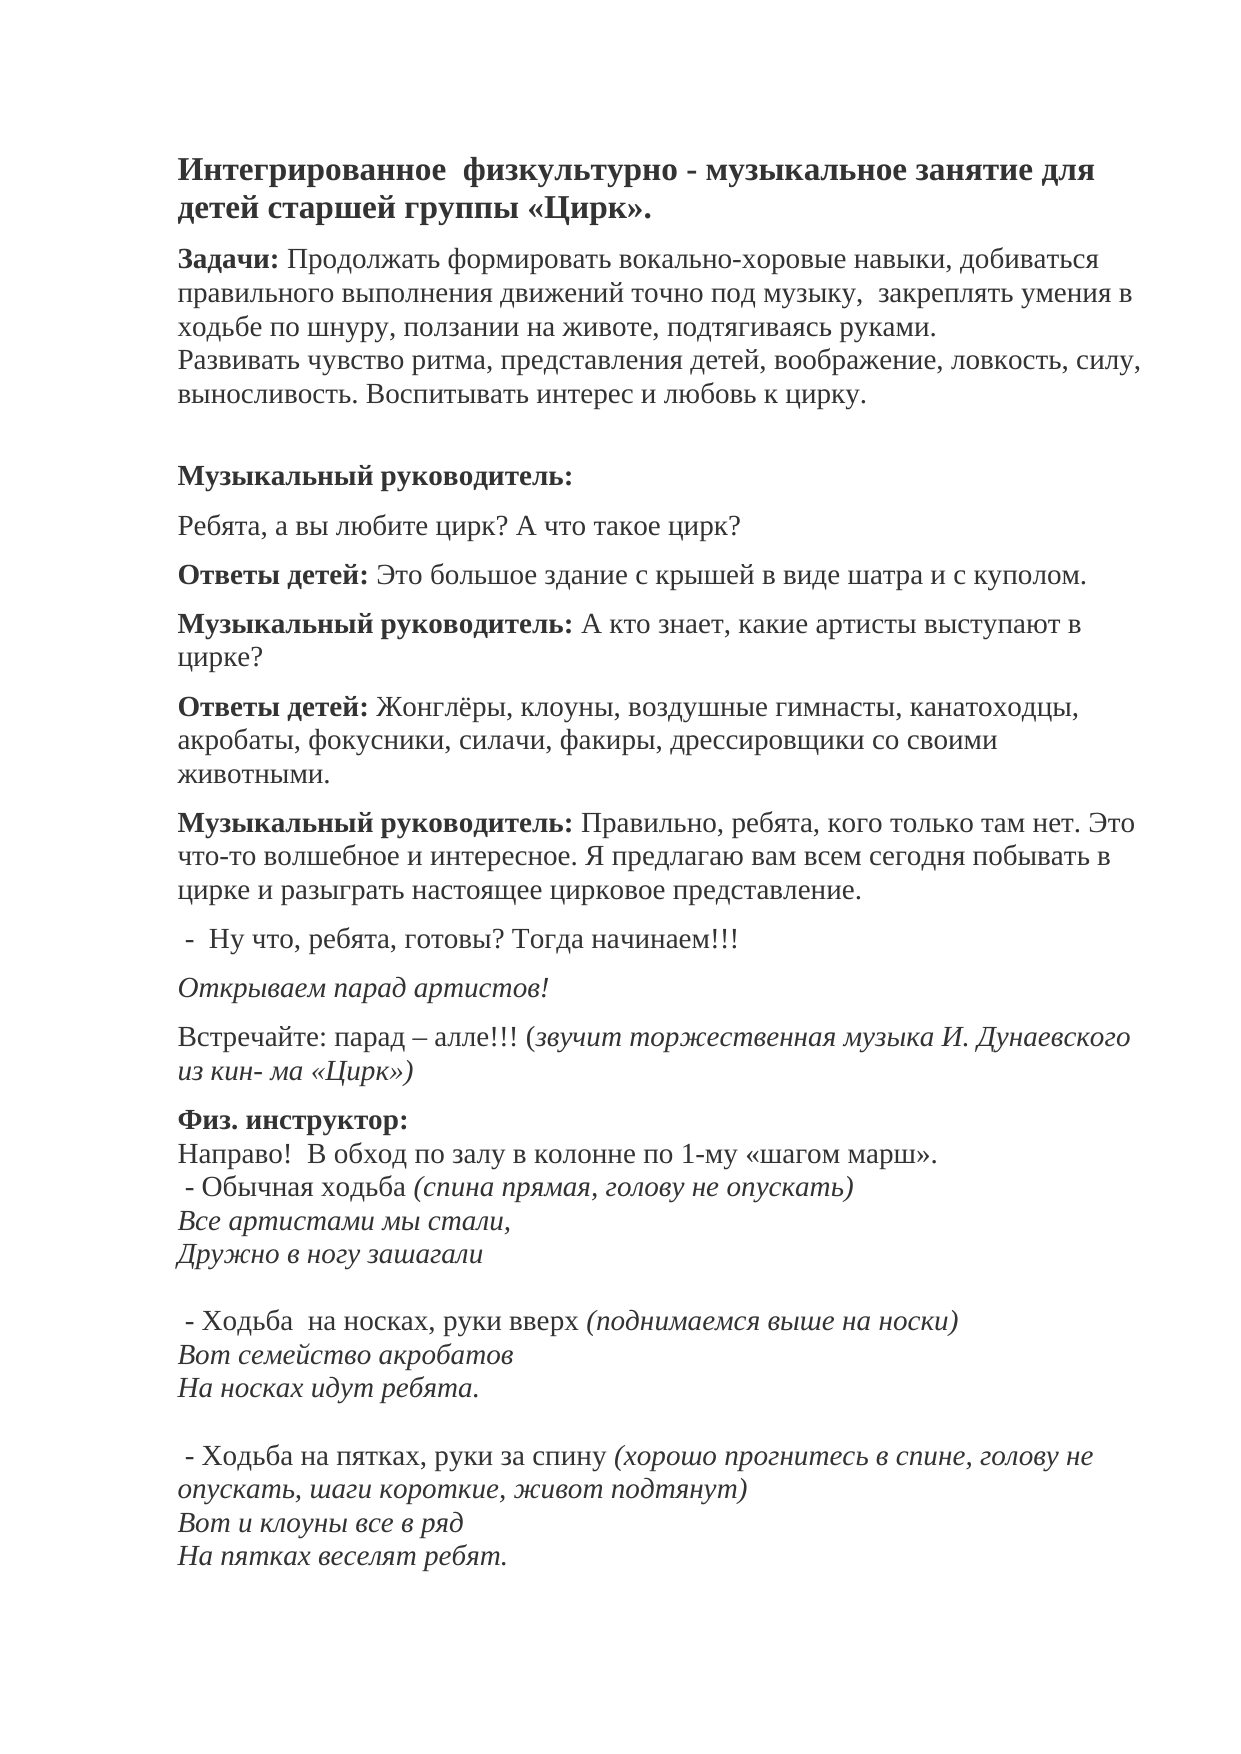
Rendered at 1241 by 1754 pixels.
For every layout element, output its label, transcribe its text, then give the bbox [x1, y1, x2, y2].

text Ответы детей: Это большое здание с крышей в виде шатра и с куполом. [177, 557, 1152, 590]
text Музыкальный руководитель: Правильно, ребята, кого только там нет. Это что-то волшебное и интересное. Я предлагаю вам всем сегодня побывать в цирке и разыграть настоящее цирковое представление. [177, 805, 1152, 906]
text На пятках веселят ребят. [177, 1538, 1152, 1572]
text Музыкальный руководитель: [177, 458, 1152, 492]
text Вот и клоуны все в ряд [177, 1505, 1152, 1538]
text - Ходьба на носках, руки вверх (поднимаемся выше на носки) [177, 1303, 1152, 1337]
text Встречайте: парад – алле!!! (звучит торжественная музыка И. Дунаевского из кин- ма «Цирк») [177, 1019, 1152, 1087]
text - Ну что, ребята, готовы? Тогда начинаем!!! [177, 921, 1152, 955]
text Открываем парад артистов! [177, 970, 1152, 1004]
text Направо! В обход по залу в колонне по 1-му «шагом марш». [177, 1136, 1152, 1169]
text Ответы детей: Жонглёры, клоуны, воздушные гимнасты, канатоходцы, акробаты, фокусники, силачи, факиры, дрессировщики со своими животными. [177, 689, 1152, 789]
text Музыкальный руководитель: А кто знает, какие артисты выступают в цирке? [177, 606, 1152, 673]
text - Ходьба на пятках, руки за спину (хорошо прогнитесь в спине, голову не опускать, шаги короткие, живот подтянут) [177, 1438, 1152, 1505]
text Развивать чувство ритма, представления детей, воображение, ловкость, силу, выносливость. Воспитывать интерес и любовь к цирку. [177, 342, 1152, 409]
text Дружно в ногу зашагали [177, 1236, 1152, 1270]
text - Обычная ходьба (спина прямая, голову не опускать) [177, 1169, 1152, 1203]
text Интегрированное физкультурно - музыкальное занятие для детей старшей группы «Цирк». [177, 149, 1152, 226]
text Все артистами мы стали, [177, 1203, 1152, 1236]
text На носках идут ребята. [177, 1371, 1152, 1404]
text Вот семейство акробатов [177, 1337, 1152, 1371]
text Задачи: Продолжать формировать вокально-хоровые навыки, добиваться правильного выполнения движений точно под музыку, закреплять умения в ходьбе по шнуру, ползании на животе, подтягиваясь руками. [177, 242, 1152, 342]
text Физ. инструктор: [177, 1102, 1152, 1136]
text Ребята, а вы любите цирк? А что такое цирк? [177, 508, 1152, 541]
